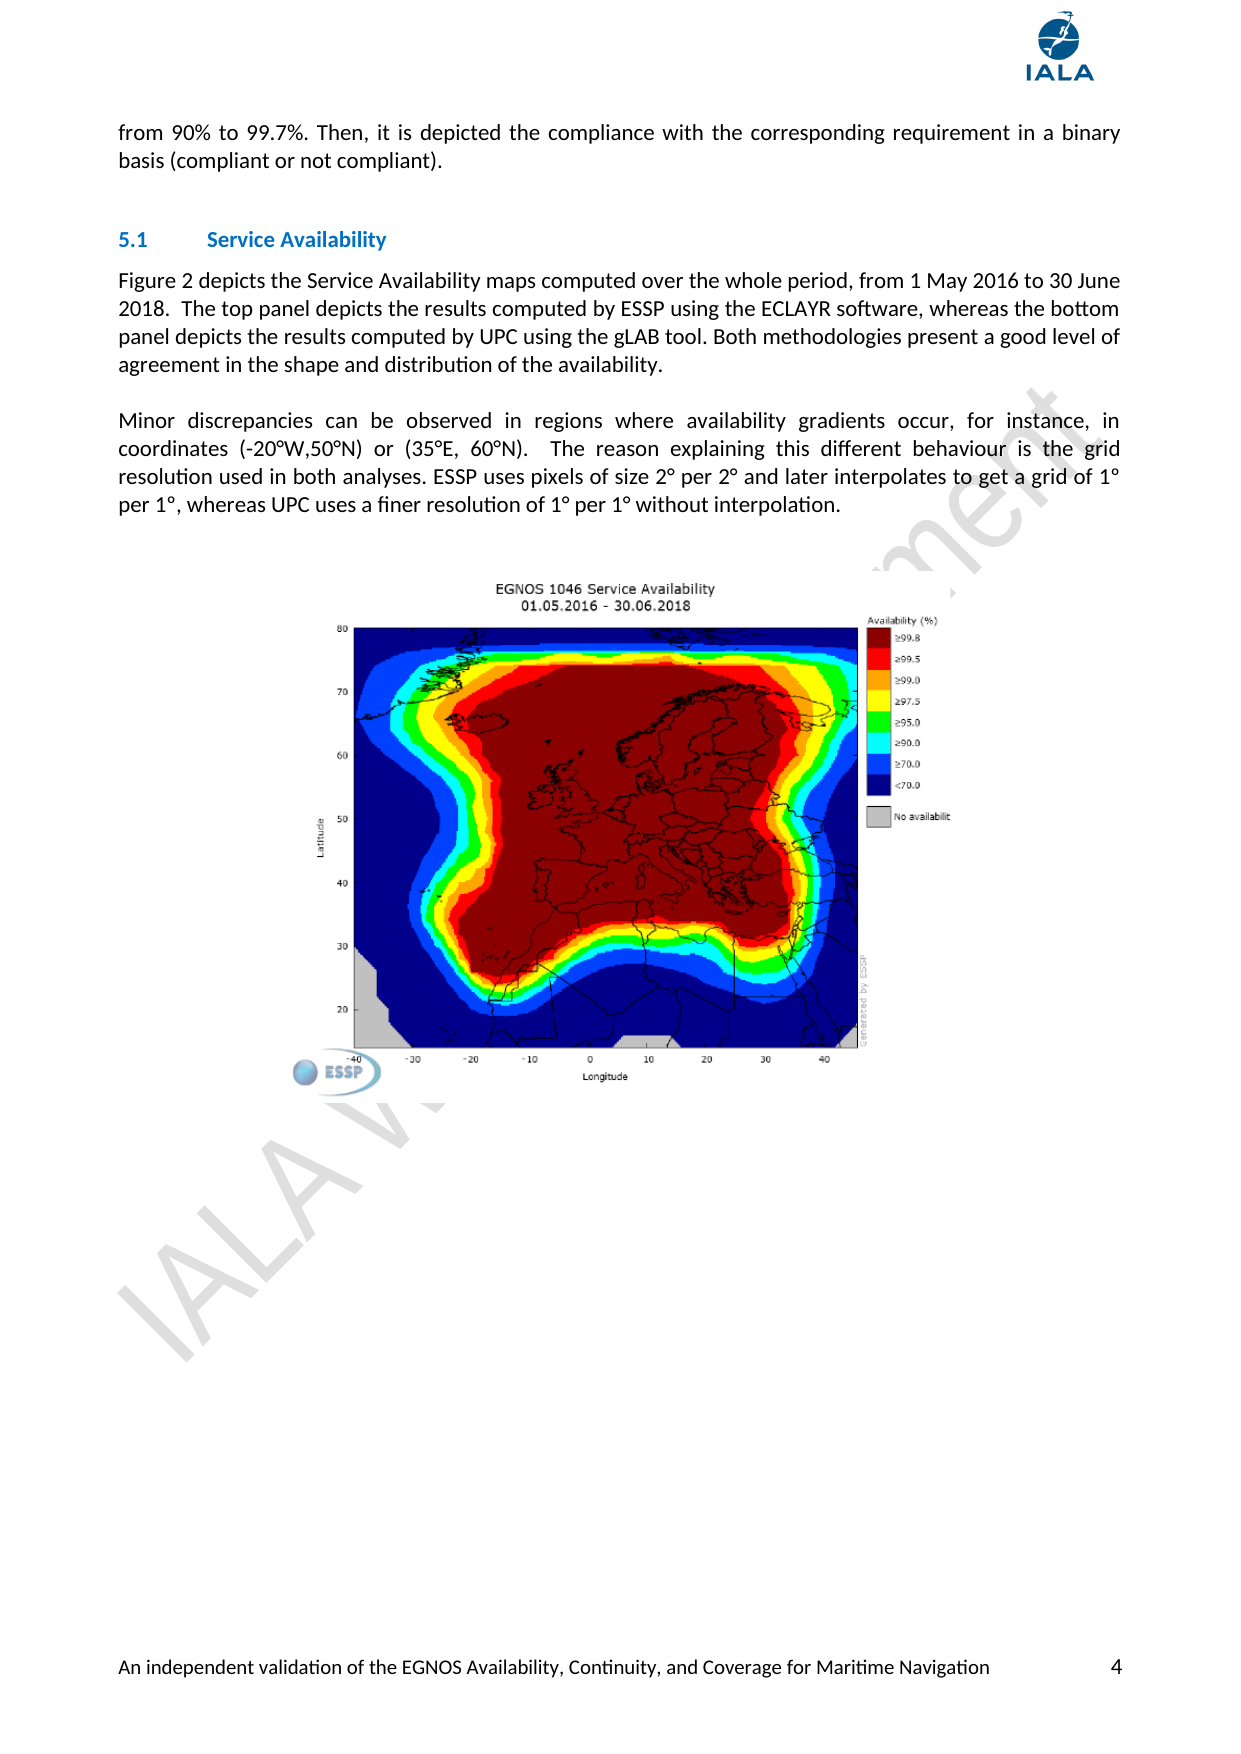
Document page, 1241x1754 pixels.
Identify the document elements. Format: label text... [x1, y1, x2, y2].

text Minor discrepancies can be observed in regions where availability gradients occur, for instance, in coordinates (-20°W,50°N) or (35°E, 60°N). The reason explaining this different behaviour is the grid resolution used in both analyses. ESSP uses pixels of size 2° per 2° and later interpolates to get a grid of 1º per 1º, whereas UPC uses a finer resolution of 1° per 1° without interpolation. [118, 406, 1122, 518]
picture [1011, 3, 1106, 96]
subtitle Service Availability [118, 226, 1122, 253]
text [118, 118, 1122, 174]
text Figure 2 depicts the Service Availability maps computed over the whole period, from 1 May 2016 to 30 June 2018. The top panel depicts the results computed by ESSP using the ECLAYR software, whereas the bottom panel depicts the results computed by UPC using the gLAB tool. Both methodologies present a good level of agreement in the shape and distribution of the availability. [118, 266, 1122, 378]
